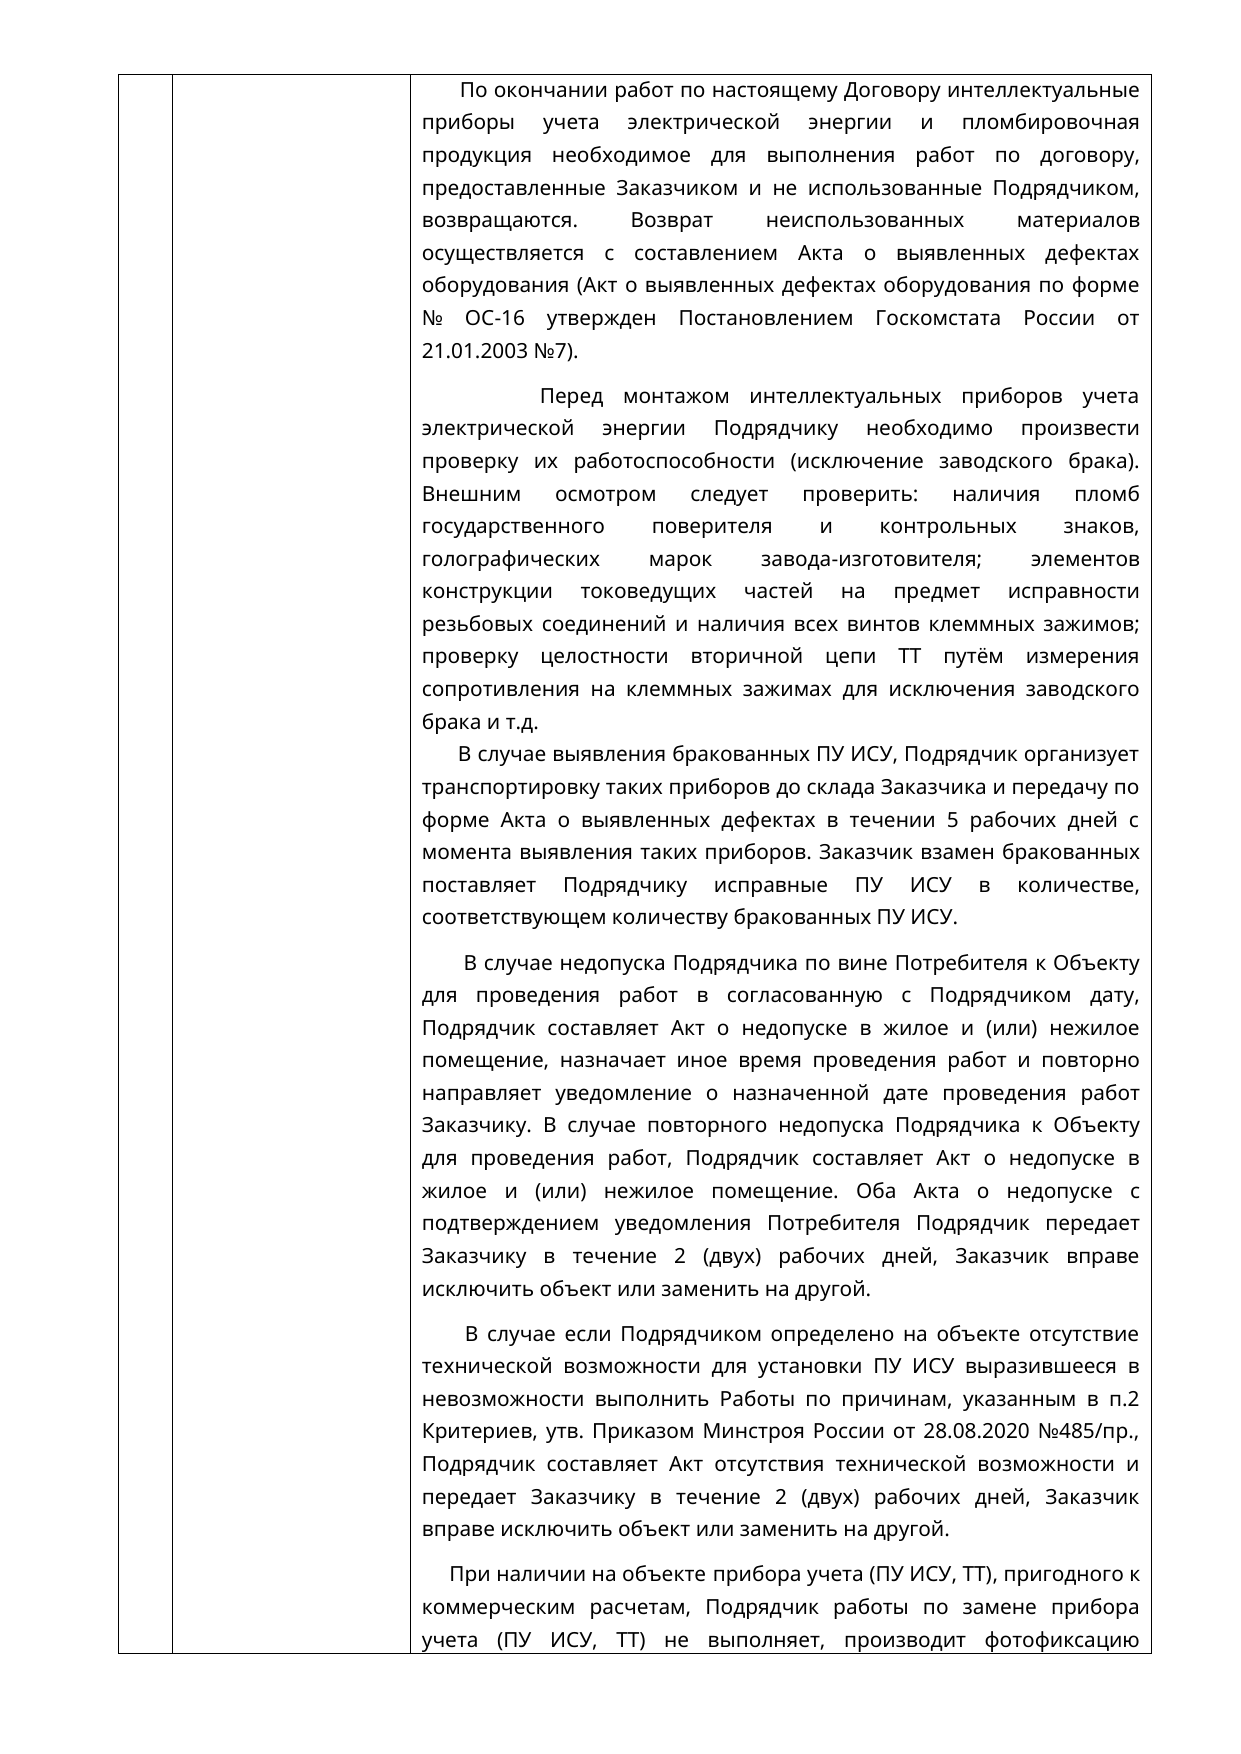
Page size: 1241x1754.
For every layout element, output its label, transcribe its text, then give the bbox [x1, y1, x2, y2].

table_cell 5 [119, 75, 172, 1653]
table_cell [411, 75, 1151, 1653]
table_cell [173, 75, 410, 1653]
